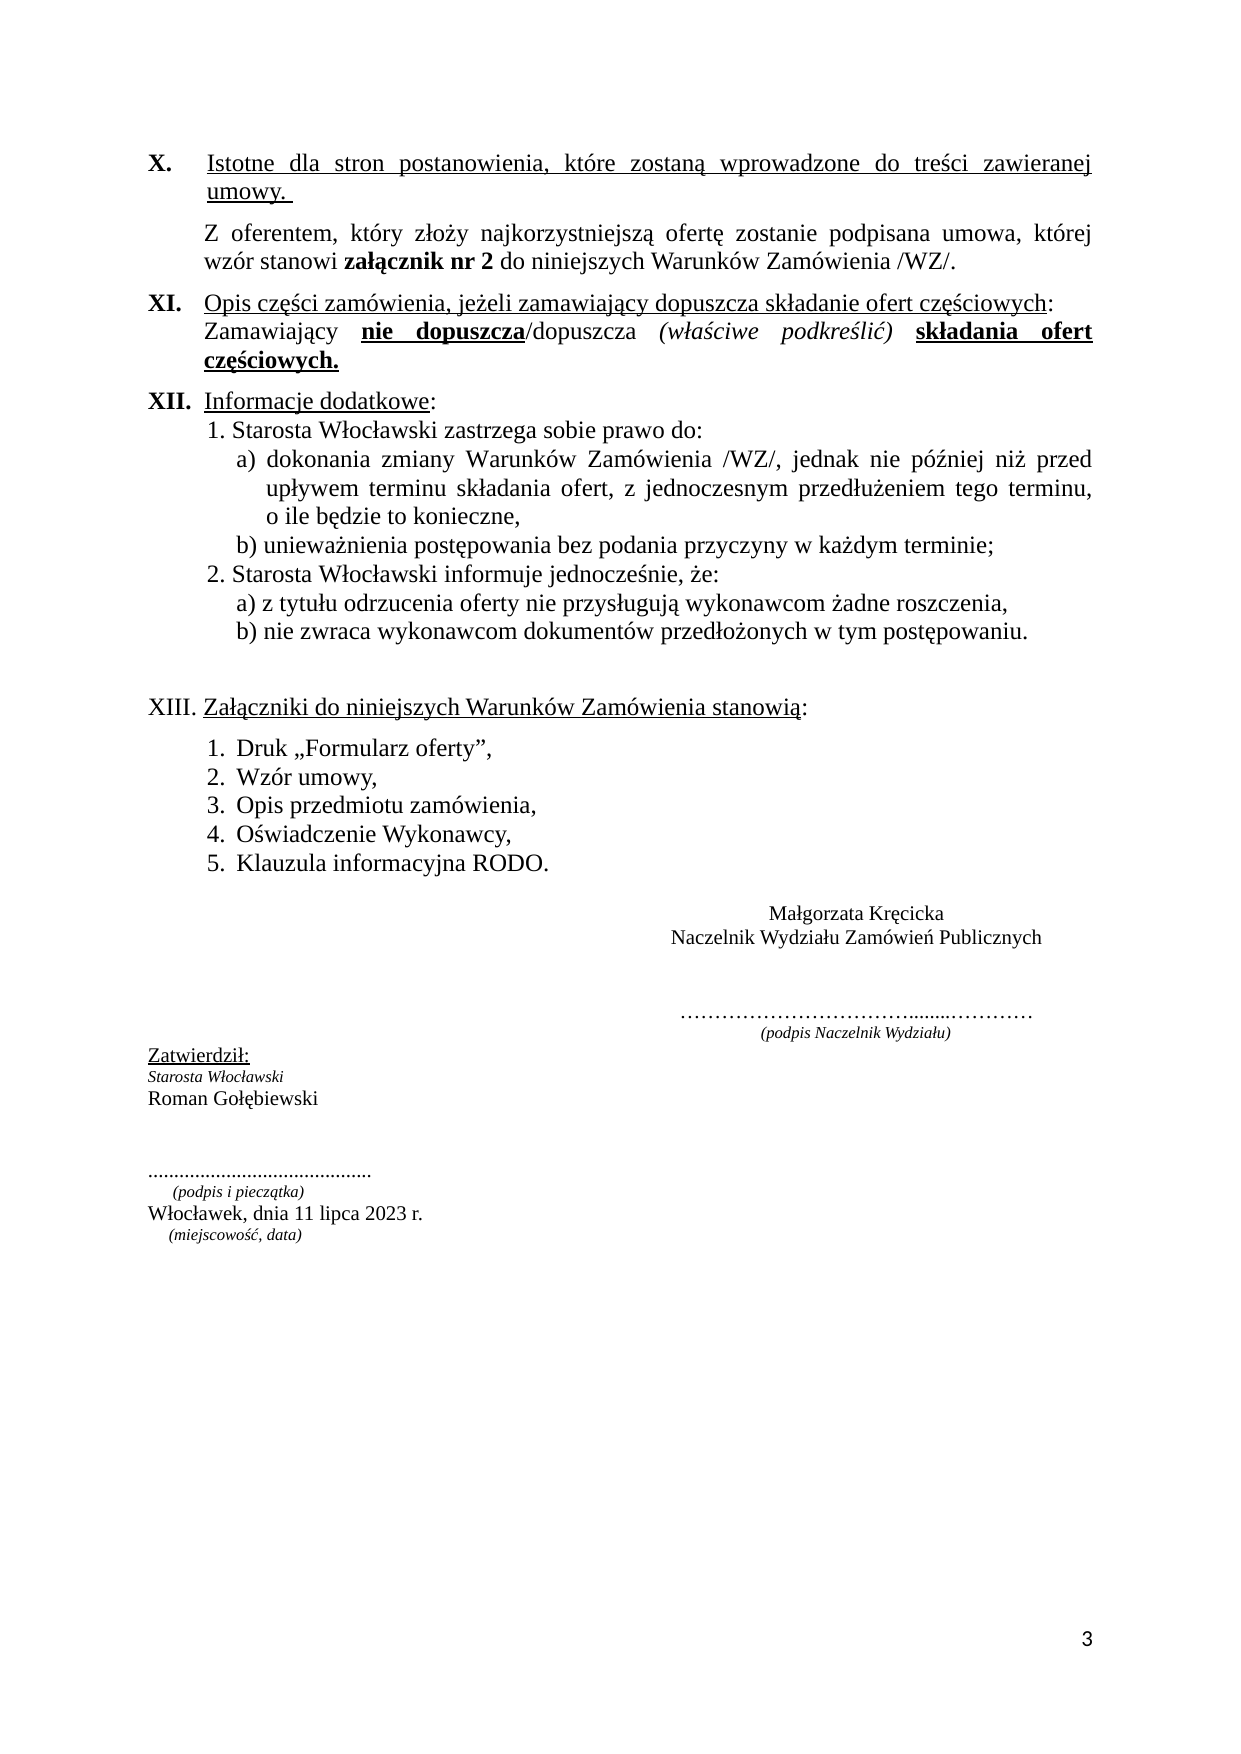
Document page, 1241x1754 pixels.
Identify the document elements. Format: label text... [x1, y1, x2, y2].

list Druk „Formularz oferty”, [207, 733, 1093, 762]
text Z oferentem, który złoży najkorzystniejszą ofertę zostanie podpisana umowa, której wzór stanowi załącznik nr 2 do niniejszych Warunków Zamówienia /WZ/. [204, 218, 1093, 275]
text XII. Informacje dodatkowe: [148, 386, 1093, 415]
list Opis przedmiotu zamówienia, [207, 790, 1093, 819]
text XIII. Załączniki do niniejszych Warunków Zamówienia stanowią: [148, 692, 1093, 720]
text Naczelnik Wydziału Zamówień Publicznych [620, 925, 1093, 949]
list Istotne dla stron postanowienia, które zostaną wprowadzone do treści zawieranej umowy. [148, 148, 1093, 205]
text Roman Gołębiewski [148, 1086, 1093, 1110]
list Opis części zamówienia, jeżeli zamawiający dopuszcza składanie ofert częściowych: [148, 288, 1093, 316]
text ........................................... [148, 1158, 1093, 1182]
text 2. Starosta Włocławski informuje jednocześnie, że: [207, 559, 1093, 588]
text Zamawiający nie dopuszcza/dopuszcza (właściwe podkreślić) składania ofert częściowych. [204, 316, 1093, 374]
text 1. Starosta Włocławski zastrzega sobie prawo do: [207, 415, 1093, 444]
text a) z tytułu odrzucenia oferty nie przysługują wykonawcom żadne roszczenia, [207, 588, 1093, 616]
text a) dokonania zmiany Warunków Zamówienia /WZ/, jednak nie później niż przed upływem terminu składania ofert, z jednoczesnym przedłużeniem tego terminu, o ile będzie to konieczne, [236, 444, 1093, 530]
text (miejscowość, data) [148, 1225, 1093, 1244]
text b) unieważnienia postępowania bez podania przyczyny w każdym terminie; [207, 530, 1093, 559]
list Wzór umowy, [207, 762, 1093, 790]
text (podpis i pieczątka) [148, 1182, 1093, 1201]
text Małgorzata Kręcicka [620, 901, 1093, 925]
text Włocławek, dnia 11 lipca 2023 r. [148, 1201, 1093, 1225]
text ……………………………........………… [620, 999, 1093, 1023]
text Zatwierdził: [148, 1042, 1093, 1067]
list Oświadczenie Wykonawcy, [207, 819, 1093, 848]
text Starosta Włocławski [148, 1067, 1093, 1086]
text b) nie zwraca wykonawcom dokumentów przedłożonych w tym postępowaniu. [236, 616, 1093, 645]
list Klauzula informacyjna RODO. [207, 848, 1093, 877]
text (podpis Naczelnik Wydziału) [620, 1023, 1093, 1042]
